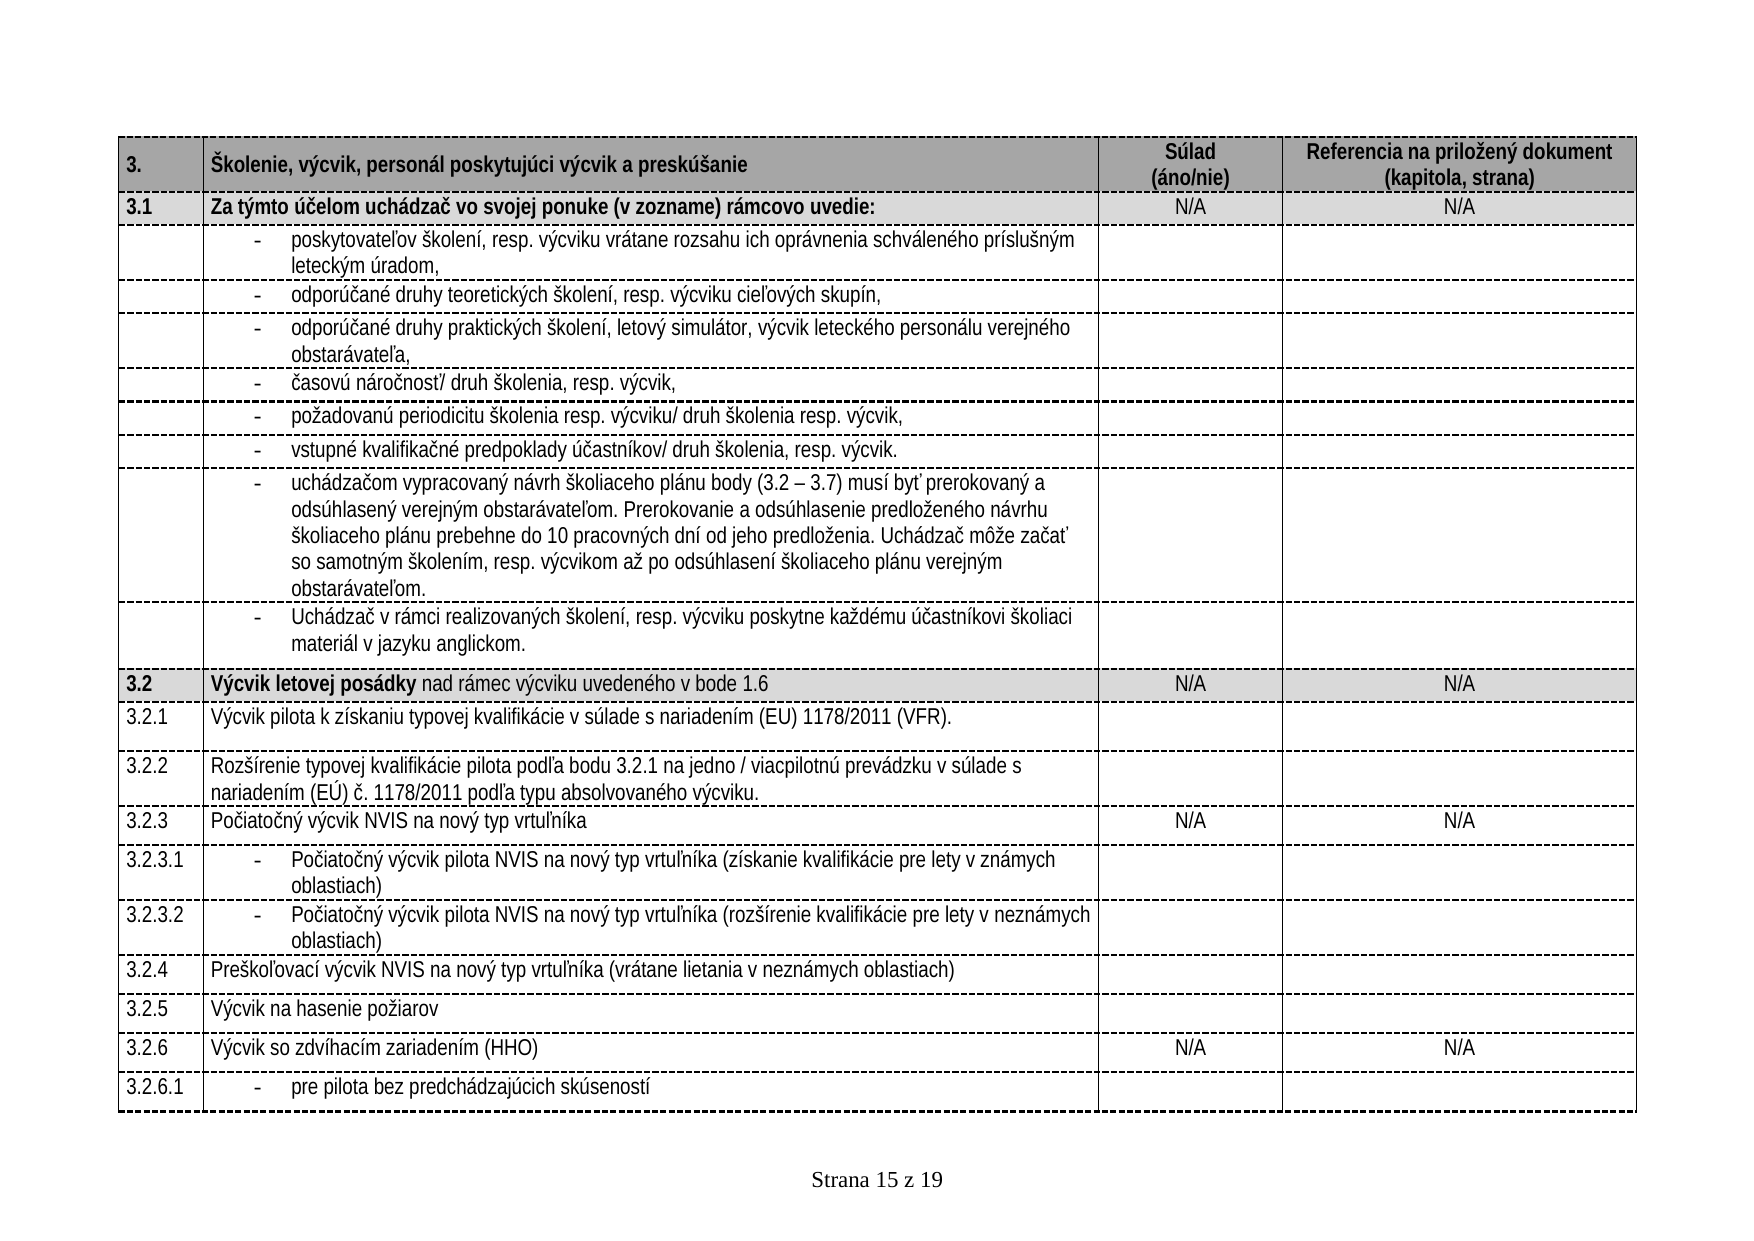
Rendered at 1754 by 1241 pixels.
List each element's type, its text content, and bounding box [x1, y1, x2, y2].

table_cell 3.2.6 [119, 1032, 203, 1071]
table_cell N/A [1283, 1032, 1636, 1071]
table_cell [119, 224, 203, 279]
table_cell Preškoľovací výcvik NVIS na nový typ vrtuľníka (vrátane lietania v neznámych oblastiach) [204, 954, 1098, 993]
table_cell Výcvik na hasenie požiarov [204, 993, 1098, 1032]
table_cell [119, 312, 203, 367]
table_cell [204, 1071, 1098, 1110]
table_cell 3.2 [119, 668, 203, 701]
table_cell [1283, 954, 1636, 993]
table_cell 3.2.3.1 [119, 844, 203, 899]
table_cell [119, 279, 203, 312]
table_cell N/A [1099, 1032, 1282, 1071]
table_cell Počiatočný výcvik pilota NVIS na nový typ vrtuľníka (rozšírenie kvalifikácie pre lety v neznámych oblastiach) [204, 899, 1098, 954]
table_cell [119, 601, 203, 668]
table_cell [1099, 1071, 1282, 1110]
table_cell časovú náročnosť/ druh školenia, resp. výcvik, [204, 367, 1098, 400]
table_cell [119, 367, 203, 400]
table_cell Výcvik so zdvíhacím zariadením (HHO) [204, 1032, 1098, 1071]
table_cell požadovanú periodicitu školenia resp. výcviku/ druh školenia resp. výcvik, [204, 400, 1098, 434]
table_cell [1283, 279, 1636, 312]
table_cell 3.2.4 [119, 954, 203, 993]
table_cell [1283, 750, 1636, 805]
table_cell 3.1 [119, 191, 203, 224]
table_cell Výcvik letovej posádky nad rámec výcviku uvedeného v bode 1.6 [204, 668, 1098, 701]
table_cell 3.2.6.1 [119, 1071, 203, 1110]
table_cell [1283, 367, 1636, 400]
table_cell [1283, 434, 1636, 467]
table_cell [1099, 279, 1282, 312]
table_cell [1283, 601, 1636, 668]
table_cell [1099, 467, 1282, 601]
table_cell Počiatočný výcvik pilota NVIS na nový typ vrtuľníka (získanie kvalifikácie pre lety v známych oblastiach) [204, 844, 1098, 899]
table_cell [1283, 899, 1636, 954]
table_cell [1099, 954, 1282, 993]
table_cell N/A [1283, 668, 1636, 701]
table_cell poskytovateľov školení, resp. výcviku vrátane rozsahu ich oprávnenia schváleného príslušným leteckým úradom, [204, 224, 1098, 279]
table_cell [1283, 1071, 1636, 1110]
table_header Súlad (áno/nie) [1099, 136, 1282, 191]
table_cell Za týmto účelom uchádzač vo svojej ponuke (v zozname) rámcovo uvedie: [204, 191, 1098, 224]
table_cell [119, 434, 203, 467]
table_cell [1099, 899, 1282, 954]
table_cell [1283, 224, 1636, 279]
table_cell N/A [1283, 191, 1636, 224]
table_cell [1283, 701, 1636, 750]
table_cell 3.2.3 [119, 805, 203, 844]
table_cell 3.2.1 [119, 701, 203, 750]
table_cell [119, 400, 203, 434]
table_cell N/A [1099, 805, 1282, 844]
table_cell [1283, 312, 1636, 367]
table_cell 3.2.2 [119, 750, 203, 805]
table_cell vstupné kvalifikačné predpoklady účastníkov/ druh školenia, resp. výcvik. [204, 434, 1098, 467]
table_cell uchádzačom vypracovaný návrh školiaceho plánu body (3.2 – 3.7) musí byť prerokovaný a odsúhlasený verejným obstarávateľom. Prerokovanie a odsúhlasenie predloženého návrhu školiaceho plánu prebehne do 10 pracovných dní od jeho predloženia. Uchádzač môže začať so samotným školením, resp. výcvikom až po odsúhlasení školiaceho plánu verejným obstarávateľom. [204, 467, 1098, 601]
table_cell 3.2.5 [119, 993, 203, 1032]
table_cell [1099, 701, 1282, 750]
table_cell [1099, 434, 1282, 467]
table_cell odporúčané druhy teoretických školení, resp. výcviku cieľových skupín, [204, 279, 1098, 312]
table_cell [119, 467, 203, 601]
table_header Referencia na priložený dokument (kapitola, strana) [1283, 136, 1636, 191]
table_cell odporúčané druhy praktických školení, letový simulátor, výcvik leteckého personálu verejného obstarávateľa, [204, 312, 1098, 367]
table_header 3. [119, 136, 203, 191]
table_cell [1099, 750, 1282, 805]
table_cell Rozšírenie typovej kvalifikácie pilota podľa bodu 3.2.1 na jedno / viacpilotnú prevádzku v súlade s nariadením (EÚ) č. 1178/2011 podľa typu absolvovaného výcviku. [204, 750, 1098, 805]
table_cell [1099, 312, 1282, 367]
table_cell N/A [1283, 805, 1636, 844]
table_cell Výcvik pilota k získaniu typovej kvalifikácie v súlade s nariadením (EU) 1178/2011 (VFR). [204, 701, 1098, 750]
table_cell [1283, 400, 1636, 434]
table_cell [1099, 844, 1282, 899]
table_cell Počiatočný výcvik NVIS na nový typ vrtuľníka [204, 805, 1098, 844]
table_cell [1283, 467, 1636, 601]
table_cell [1283, 993, 1636, 1032]
table_cell [1099, 400, 1282, 434]
table_cell [1099, 224, 1282, 279]
table_cell N/A [1099, 668, 1282, 701]
table_cell N/A [1099, 191, 1282, 224]
table_cell [1283, 844, 1636, 899]
table_cell [1099, 601, 1282, 668]
table_cell Uchádzač v rámci realizovaných školení, resp. výcviku poskytne každému účastníkovi školiaci materiál v jazyku anglickom. [204, 601, 1098, 668]
table_cell 3.2.3.2 [119, 899, 203, 954]
table_cell [1099, 367, 1282, 400]
table_cell [1099, 993, 1282, 1032]
table_header Školenie, výcvik, personál poskytujúci výcvik a preskúšanie [204, 136, 1098, 191]
